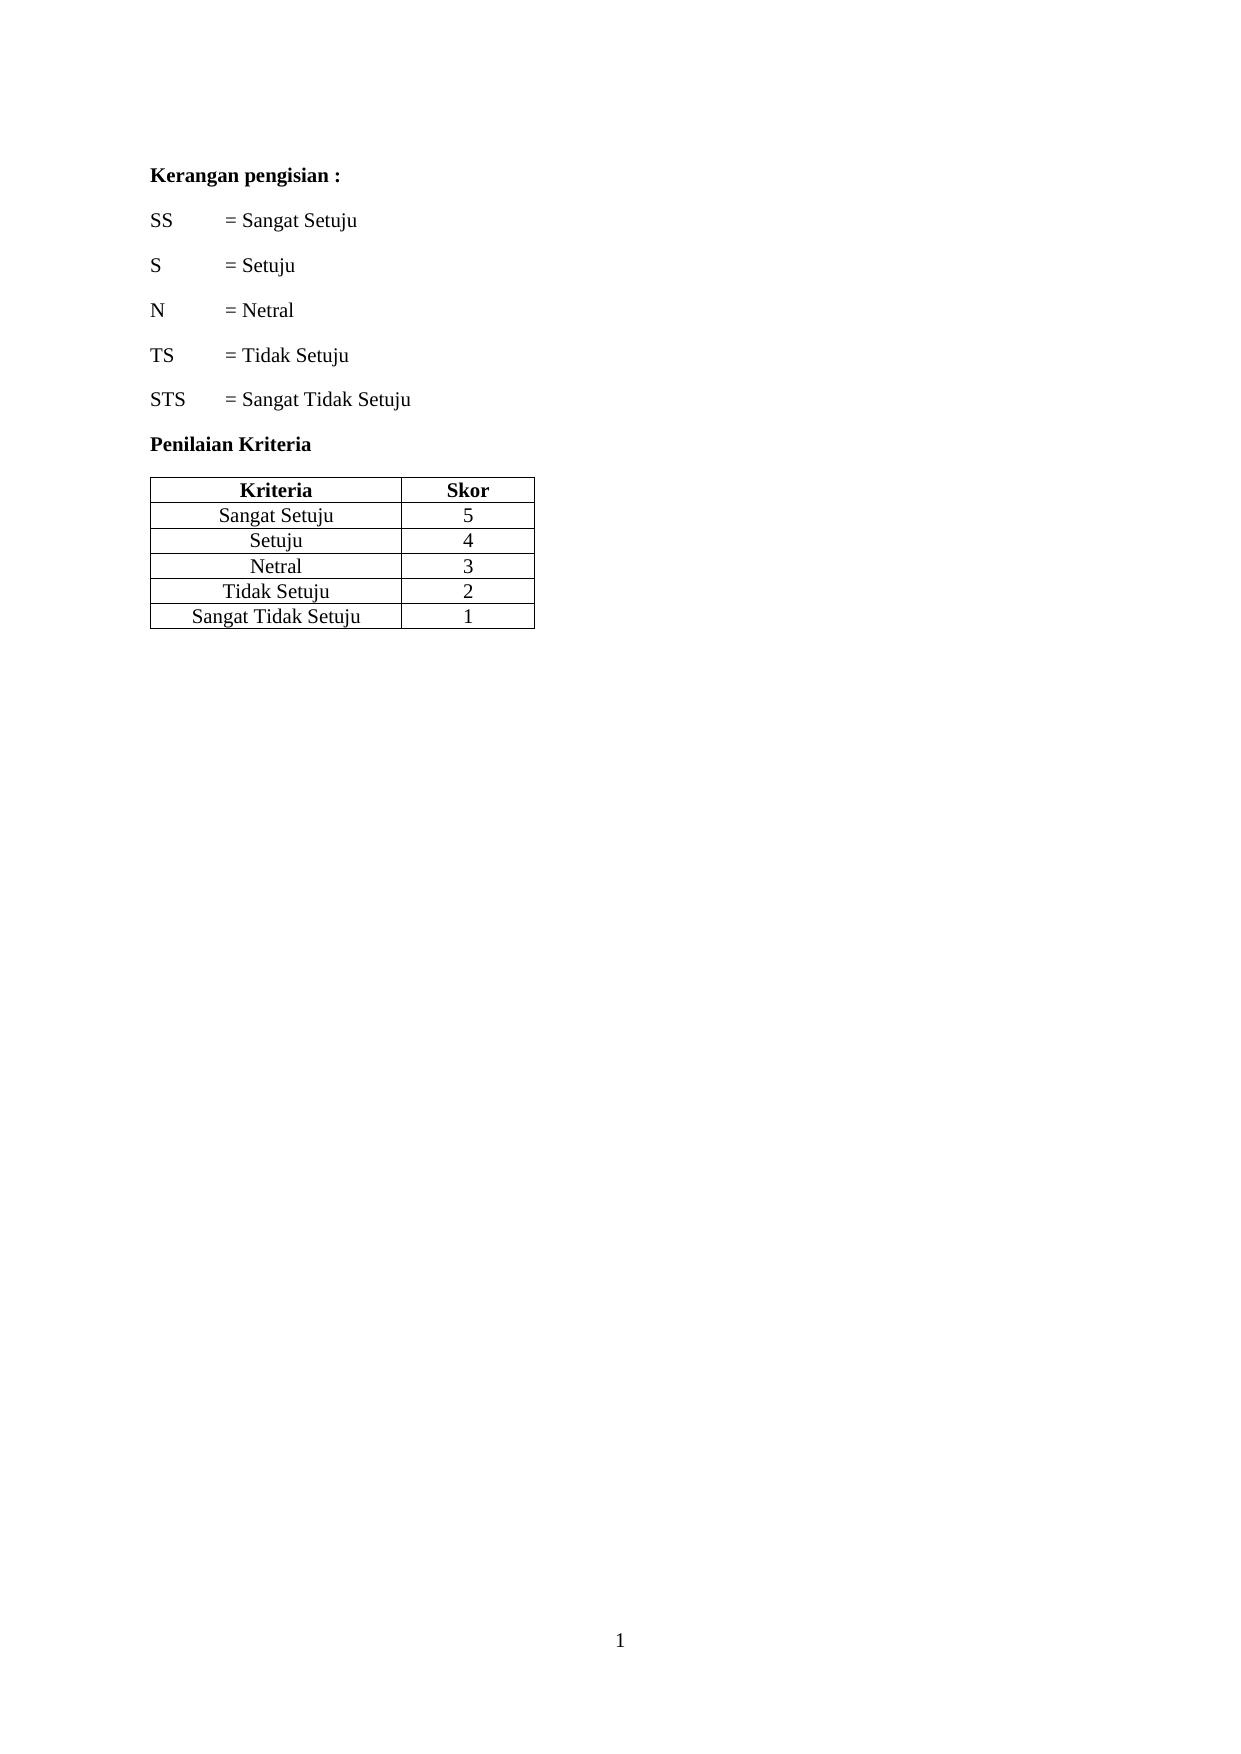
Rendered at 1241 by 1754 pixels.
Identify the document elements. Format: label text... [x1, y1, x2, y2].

table_cell 1 [402, 604, 534, 628]
table_cell 3 [402, 554, 534, 578]
text S = Setuju [150, 253, 1090, 277]
text Kerangan pengisian : [150, 163, 1090, 187]
text N = Netral [150, 298, 1090, 322]
table_cell 2 [402, 579, 534, 603]
table_cell Tidak Setuju [151, 579, 401, 603]
text SS = Sangat Setuju [150, 208, 1090, 232]
table_header Skor [402, 478, 534, 502]
table_cell Netral [151, 554, 401, 578]
text TS = Tidak Setuju [150, 342, 1090, 367]
table_cell Setuju [151, 529, 401, 552]
text STS = Sangat Tidak Setuju [150, 387, 1090, 411]
text Penilaian Kriteria [150, 432, 1090, 456]
table_header Kriteria [151, 478, 401, 502]
table_cell Sangat Setuju [151, 503, 401, 527]
table_cell 4 [402, 529, 534, 552]
table_cell 5 [402, 503, 534, 527]
table_cell Sangat Tidak Setuju [151, 604, 401, 628]
